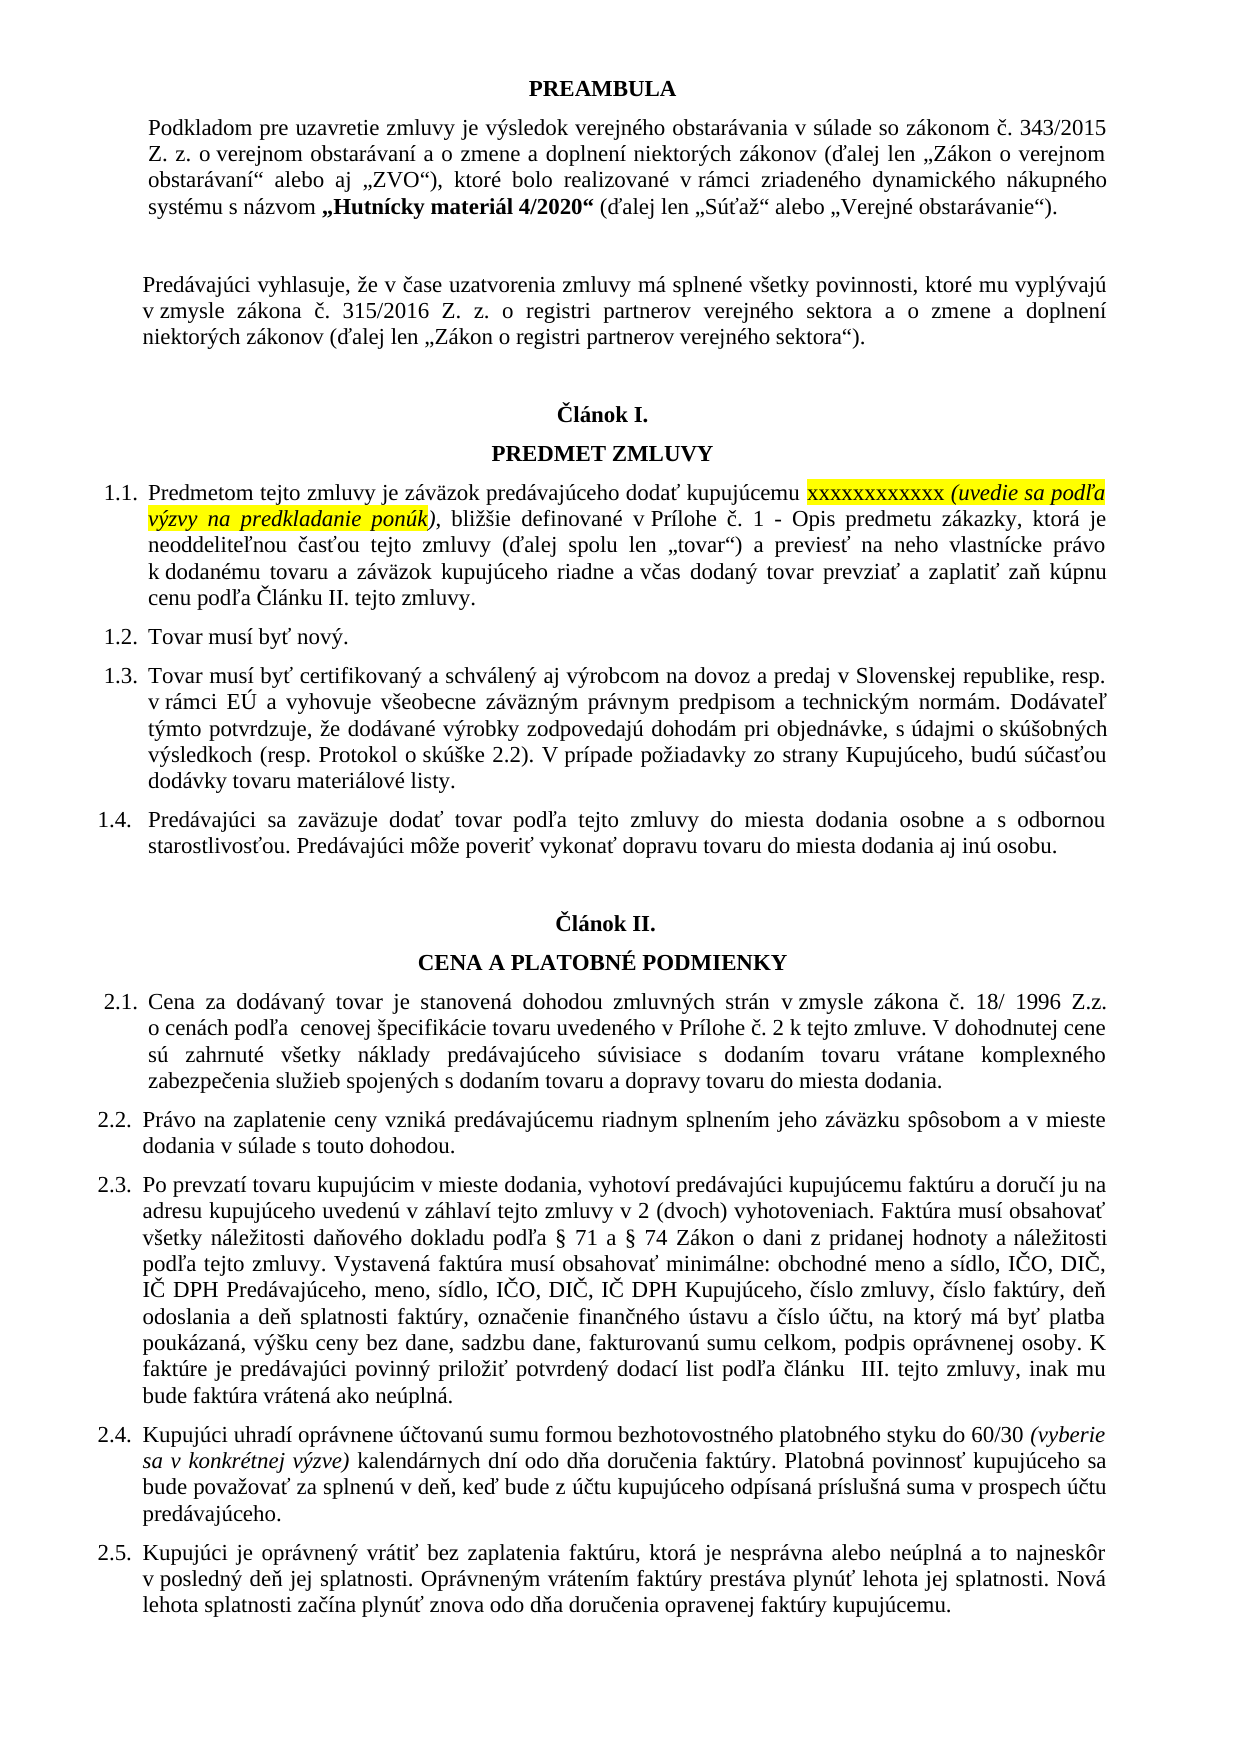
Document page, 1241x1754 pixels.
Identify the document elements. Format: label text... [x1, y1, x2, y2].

list Kupujúci uhradí oprávnene účtovanú sumu formou bezhotovostného platobného styku do 60/30 (vyberie sa v konkrétnej výzve) kalendárnych dní odo dňa doručenia faktúry. Platobná povinnosť kupujúceho sa bude považovať za splnenú v deň, keď bude z účtu kupujúceho odpísaná príslušná suma v prospech účtu predávajúceho. [97, 1421, 1107, 1526]
list Právo na zaplatenie ceny vzniká predávajúcemu riadnym splnením jeho záväzku spôsobom a v mieste dodania v súlade s touto dohodou. [97, 1106, 1107, 1158]
list Predávajúci sa zaväzuje dodať tovar podľa tejto zmluvy do miesta dodania osobne a s odbornou starostlivosťou. Predávajúci môže poveriť vykonať dopravu tovaru do miesta dodania aj inú osobu. [97, 806, 1107, 859]
list Po prevzatí tovaru kupujúcim v mieste dodania, vyhotoví predávajúci kupujúcemu faktúru a doručí ju na adresu kupujúceho uvedenú v záhlaví tejto zmluvy v 2 (dvoch) vyhotoveniach. Faktúra musí obsahovať všetky náležitosti daňového dokladu podľa § 71 a § 74 Zákon o dani z pridanej hodnoty a náležitosti podľa tejto zmluvy. Vystavená faktúra musí obsahovať minimálne: obchodné meno a sídlo, IČO, DIČ, IČ DPH Predávajúceho, meno, sídlo, IČO, DIČ, IČ DPH Kupujúceho, číslo zmluvy, číslo faktúry, deň odoslania a deň splatnosti faktúry, označenie finančného ústavu a číslo účtu, na ktorý má byť platba poukázaná, výšku ceny bez dane, sadzbu dane, fakturovanú sumu celkom, podpis oprávnenej osoby. K faktúre je predávajúci povinný priložiť potvrdený dodací list podľa článku III. tejto zmluvy, inak mu bude faktúra vrátená ako neúplná. [97, 1171, 1107, 1408]
text CENA A PLATOBNÉ PODMIENKY [97, 949, 1107, 975]
text Podkladom pre uzavretie zmluvy je výsledok verejného obstarávania v súlade so zákonom č. 343/2015 Z. z. o verejnom obstarávaní a o zmene a doplnení niektorých zákonov (ďalej len „Zákon o verejnom obstarávaní“ alebo aj „ZVO“), ktoré bolo realizované v rámci zriadeného dynamického nákupného systému s názvom „Hutnícky materiál 4/2020“ (ďalej len „Súťaž“ alebo „Verejné obstarávanie“). [148, 114, 1107, 219]
list Cena za dodávaný tovar je stanovená dohodou zmluvných strán v zmysle zákona č. 18/ 1996 Z.z. o cenách podľa cenovej špecifikácie tovaru uvedeného v Prílohe č. 2 k tejto zmluve. V dohodnutej cene sú zahrnuté všetky náklady predávajúceho súvisiace s dodaním tovaru vrátane komplexného zabezpečenia služieb spojených s dodaním tovaru a dopravy tovaru do miesta dodania. [103, 988, 1107, 1093]
list Tovar musí byť certifikovaný a schválený aj výrobcom na dovoz a predaj v Slovenskej republike, resp. v rámci EÚ a vyhovuje všeobecne záväzným právnym predpisom a technickým normám. Dodávateľ týmto potvrdzuje, že dodávané výrobky zodpovedajú dohodám pri objednávke, s údajmi o skúšobných výsledkoch (resp. Protokol o skúške 2.2). V prípade požiadavky zo strany Kupujúceho, budú súčasťou dodávky tovaru materiálové listy. [103, 662, 1107, 794]
list Kupujúci je oprávnený vrátiť bez zaplatenia faktúru, ktorá je nesprávna alebo neúplná a to najneskôr v posledný deň jej splatnosti. Oprávneným vrátením faktúry prestáva plynúť lehota jej splatnosti. Nová lehota splatnosti začína plynúť znova odo dňa doručenia opravenej faktúry kupujúcemu. [97, 1539, 1107, 1618]
text PREDMET ZMLUVY [97, 440, 1107, 466]
list Predmetom tejto zmluvy je záväzok predávajúceho dodať kupujúcemu xxxxxxxxxxxx (uvedie sa podľa výzvy na predkladanie ponúk), bližšie definované v Prílohe č. 1 - Opis predmetu zákazky, ktorá je neoddeliteľnou časťou tejto zmluvy (ďalej spolu len „tovar“) a previesť na neho vlastnícke právo k dodanému tovaru a záväzok kupujúceho riadne a včas dodaný tovar prevziať a zaplatiť zaň kúpnu cenu podľa Článku II. tejto zmluvy. [103, 479, 1107, 611]
list Tovar musí byť nový. [103, 623, 1107, 649]
text Predávajúci vyhlasuje, že v čase uzatvorenia zmluvy má splnené všetky povinnosti, ktoré mu vyplývajú v zmysle zákona č. 315/2016 Z. z. o registri partnerov verejného sektora a o zmene a doplnení niektorých zákonov (ďalej len „Zákon o registri partnerov verejného sektora“). [142, 271, 1107, 350]
text PREAMBULA [97, 75, 1107, 101]
text Článok II. [103, 910, 1107, 937]
text Článok I. [97, 401, 1107, 427]
